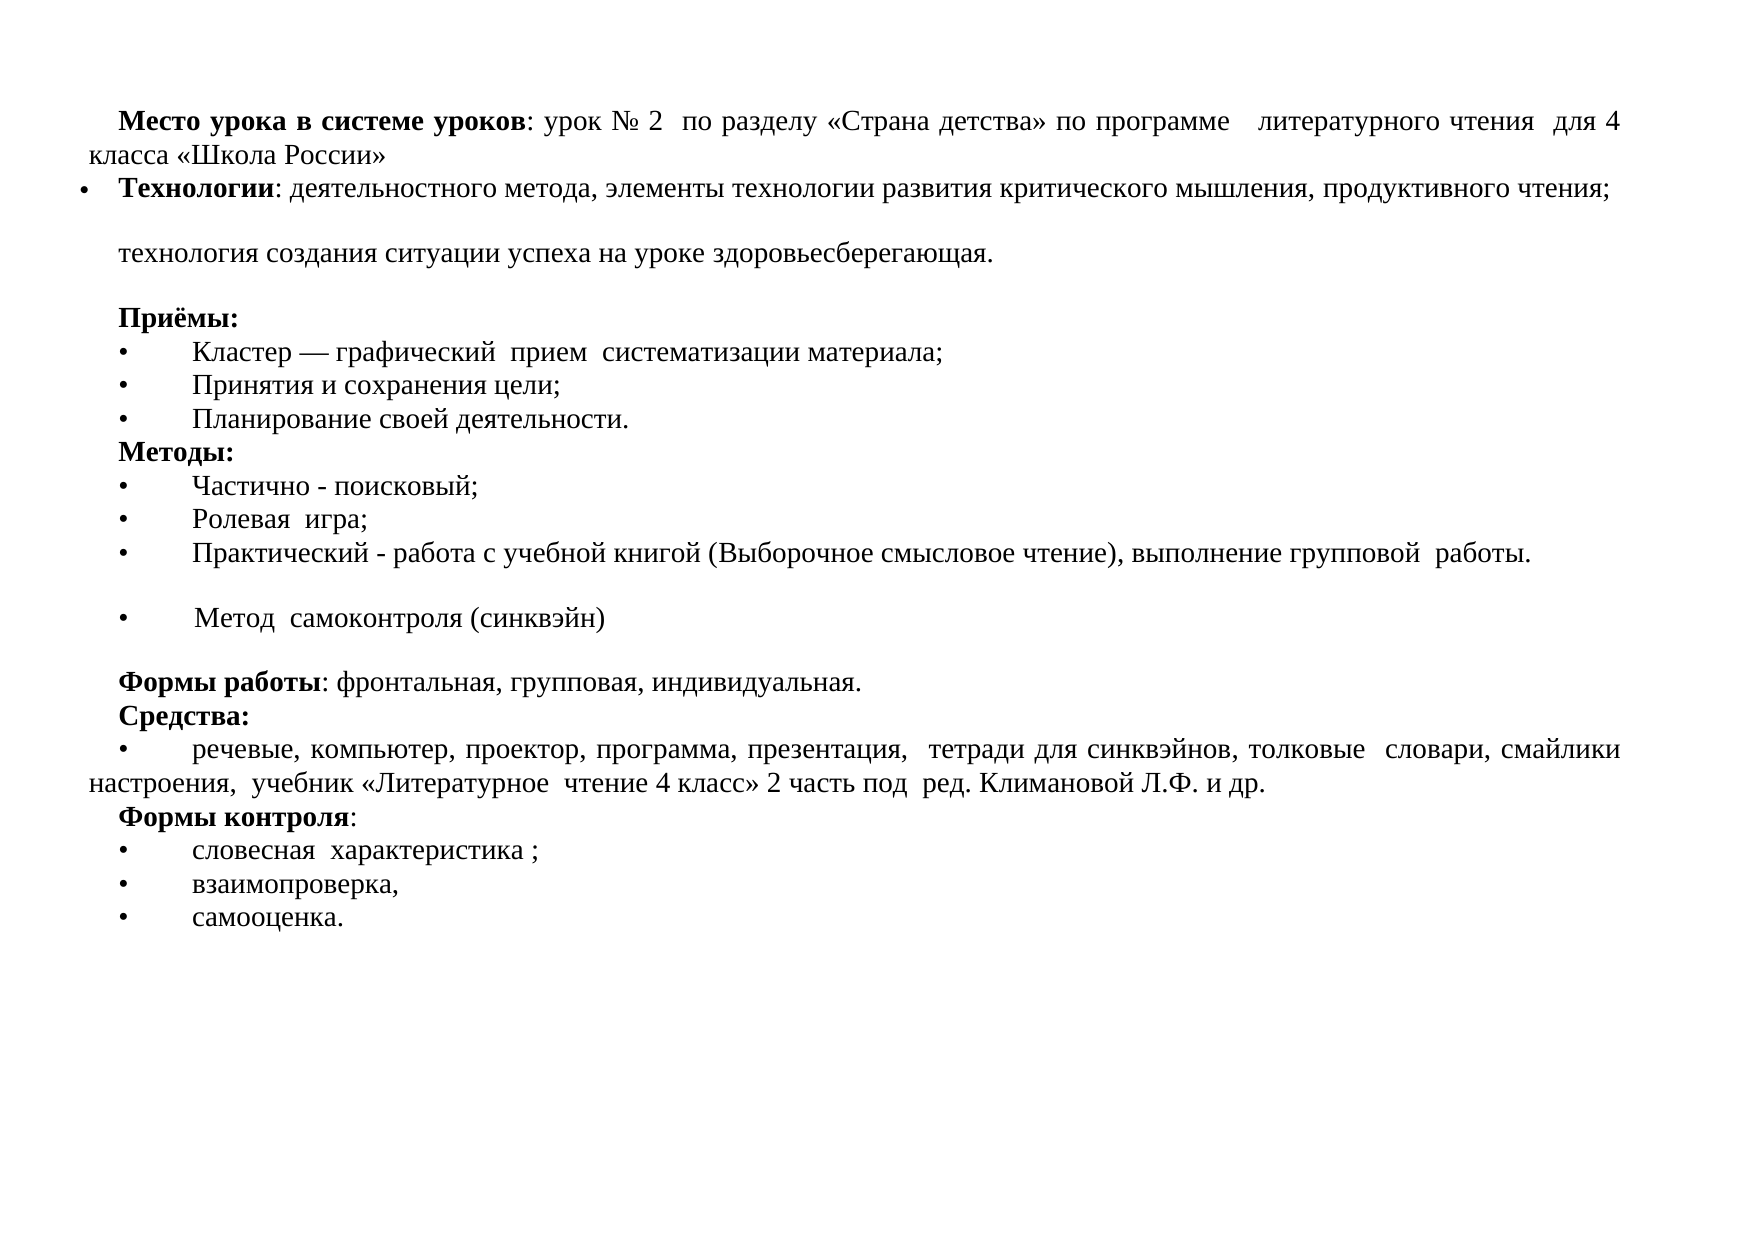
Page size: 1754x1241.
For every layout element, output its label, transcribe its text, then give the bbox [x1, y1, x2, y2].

text • Метод самоконтроля (синквэйн) [118, 600, 1636, 633]
text Место урока в системе уроков: урок № 2 по разделу «Страна детства» по программе литературного чтения для 4 класса «Школа России» [88, 103, 1621, 171]
text • речевые, компьютер, проектор, программа, презентация, тетради для синквэйнов, толковые словари, смайлики настроения, учебник «Литературное чтение 4 класс» 2 часть под ред. Климановой Л.Ф. и др. [88, 732, 1621, 799]
text • Практический - работа с учебной книгой (Выборочное смысловое чтение), выполнение групповой работы. [118, 535, 1636, 568]
list Технологии: деятельностного метода, элементы технологии развития критического мышления, продуктивного чтения; [81, 171, 1636, 204]
text • Ролевая игра; [88, 501, 1621, 535]
text • Кластер — графический прием систематизации материала; [88, 334, 1621, 367]
text • взаимопроверка, [88, 866, 1621, 899]
text • словесная характеристика ; [88, 832, 1621, 866]
text • Планирование своей деятельности. [88, 401, 1621, 434]
text Формы работы: фронтальная, групповая, индивидуальная. [88, 664, 1621, 698]
text Средства: [88, 698, 1621, 732]
text технология создания ситуации успеха на уроке здоровьесберегающая. [118, 235, 1636, 269]
text Методы: [88, 434, 1621, 468]
text • Принятия и сохранения цели; [88, 367, 1621, 401]
text Приёмы: [88, 300, 1621, 334]
text • самооценка. [88, 899, 1621, 933]
text Формы контроля: [88, 799, 1621, 832]
text • Частично - поисковый; [88, 468, 1621, 501]
